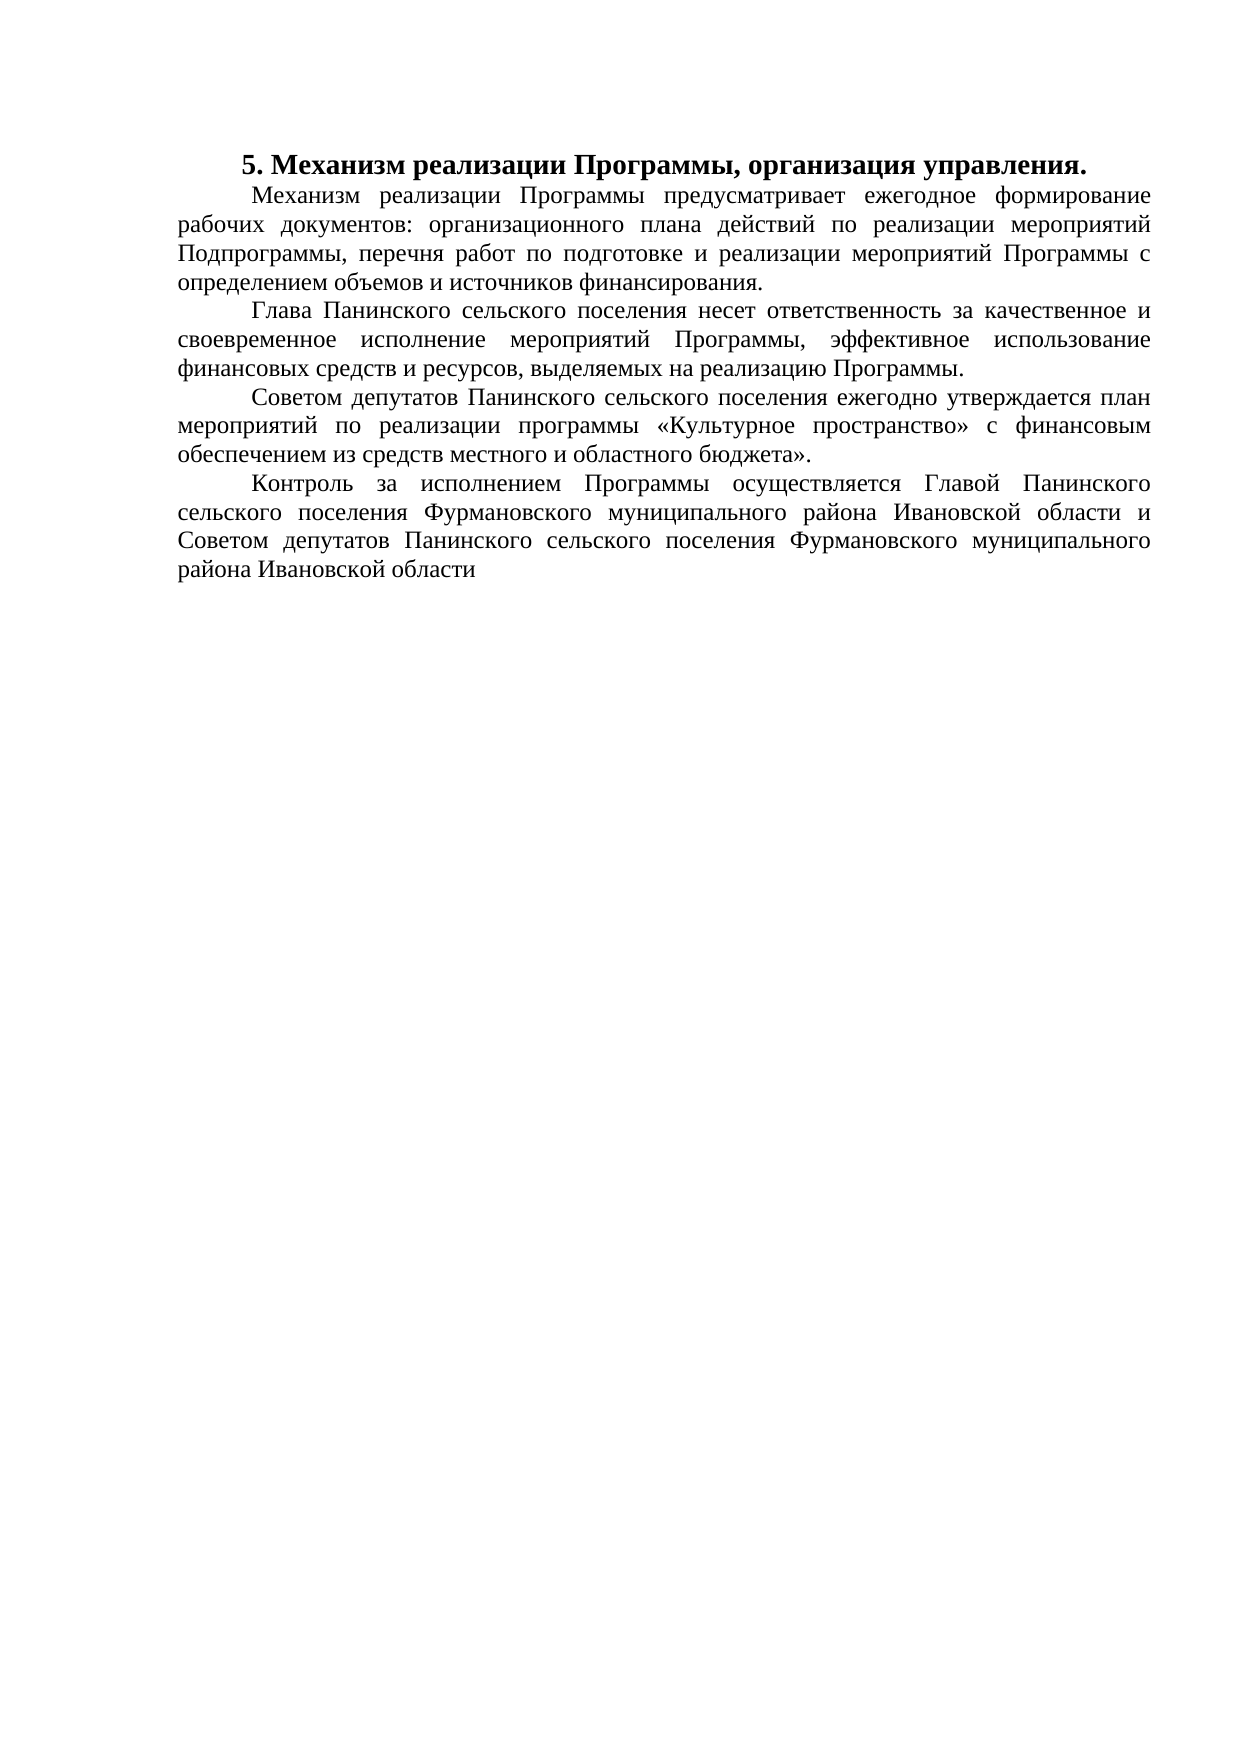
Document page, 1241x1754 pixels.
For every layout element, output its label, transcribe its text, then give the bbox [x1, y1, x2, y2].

text Механизм реализации Программы предусматривает ежегодное формирование рабочих документов: организационного плана действий по реализации мероприятий Подпрограммы, перечня работ по подготовке и реализации мероприятий Программы с определением объемов и источников финансирования. [177, 180, 1152, 295]
text 5. Механизм реализации Программы, организация управления. [177, 147, 1152, 180]
text Советом депутатов Панинского сельского поселения ежегодно утверждается план мероприятий по реализации программы «Культурное пространство» с финансовым обеспечением из средств местного и областного бюджета». [177, 382, 1152, 468]
text Контроль за исполнением Программы осуществляется Главой Панинского сельского поселения Фурмановского муниципального района Ивановской области и Советом депутатов Панинского сельского поселения Фурмановского муниципального района Ивановской области [177, 468, 1152, 583]
text Глава Панинского сельского поселения несет ответственность за качественное и своевременное исполнение мероприятий Программы, эффективное использование финансовых средств и ресурсов, выделяемых на реализацию Программы. [177, 295, 1152, 382]
